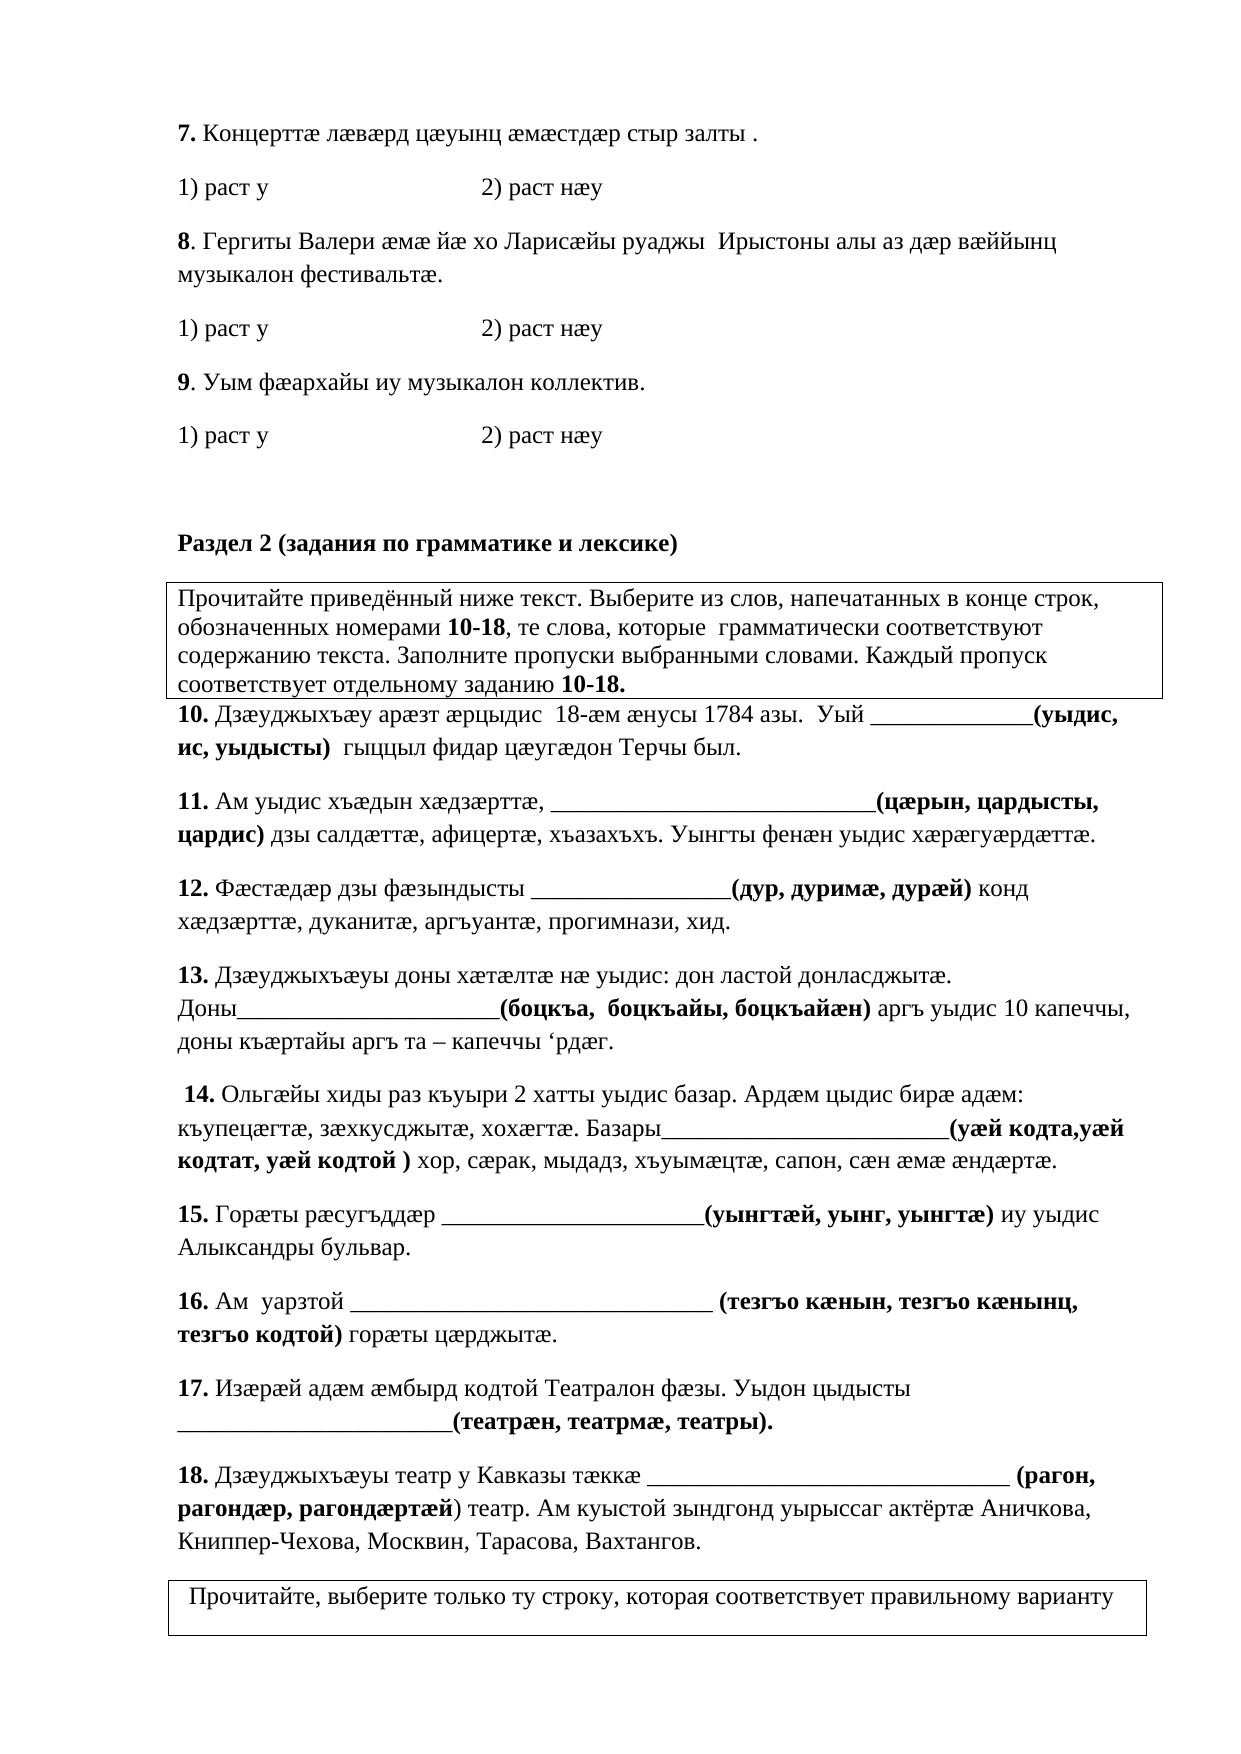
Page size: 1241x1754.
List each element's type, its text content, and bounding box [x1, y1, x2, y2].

text 1) раст у 2) раст нæу [177, 172, 1152, 201]
text 7. Концерттæ лæвæрд цæуынц æмæстдæр стыр залты . [177, 118, 1152, 147]
text 18. Дзæуджыхъæуы театр у Кавказы тæккæ _____________________________ (рагон, рагондæр, рагондæртæй) театр. Ам куыстой зындгонд уырыссаг актёртæ Аничкова, Книппер-Чехова, Москвин, Тарасова, Вахтангов. [177, 1460, 1152, 1555]
table_header Прочитайте приведённый ниже текст. Выберите из слов, напечатанных в конце строк, обозначенных номерами 10-18, те слова, которые грамматически соответствуют содержанию текста. Заполните пропуски выбранными словами. Каждый пропуск соответствует отдельному заданию 10-18. [167, 583, 1162, 698]
text 10. Дзæуджыхъæу арæзт æрцыдис 18-æм æнусы 1784 азы. Уый _____________(уыдис, ис, уыдысты) гыццыл фидар цæугæдон Терчы был. [177, 699, 1152, 761]
text 17. Изæрæй адæм æмбырд кодтой Театралон фæзы. Уыдон цыдысты ______________________(театрæн, театрмæ, театры). [177, 1373, 1152, 1435]
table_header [169, 1581, 1146, 1635]
text 14. Ольгæйы хиды раз къуыри 2 хатты уыдис базар. Ардæм цыдис бирæ адæм: къупецæгтæ, зæхкусджытæ, хохæгтæ. Базары_______________________(уæй кодта,уæй кодтат, уæй кодтой ) хор, сæрак, мыдадз, хъуымæцтæ, сапон, сæн æмæ æндæртæ. [177, 1079, 1152, 1174]
text 16. Ам уарзтой _____________________________ (тезгъо кæнын, тезгъо кæнынц, тезгъо кодтой) горæты цæрджытæ. [177, 1286, 1152, 1348]
text 11. Ам уыдис хъæдын хæдзæрттæ, __________________________(цæрын, цардысты, цардис) дзы салдæттæ, афицертæ, хъазахъхъ. Уынгты фенæн уыдис хæрæгуæрдæттæ. [177, 786, 1152, 848]
text 15. Горæты рæсугъддæр _____________________(уынгтæй, уынг, уынгтæ) иу уыдис Алыксандры бульвар. [177, 1199, 1152, 1261]
text 8. Гергиты Валери æмæ йæ хо Ларисæйы руаджы Ирыстоны алы аз дæр вæййынц музыкалон фестивальтæ. [177, 226, 1152, 288]
text 12. Фæстæдæр дзы фæзындысты ________________(дур, дуримæ, дурæй) конд хæдзæрттæ, дуканитæ, аргъуантæ, прогимнази, хид. [177, 873, 1152, 934]
text 13. Дзæуджыхъæуы доны хæтæлтæ нæ уыдис: дон ластой донласджытæ. Доны_____________________(боцкъа, боцкъайы, боцкъайæн) аргъ уыдис 10 капеччы, доны къæртайы аргъ та – капеччы ‘рдæг. [177, 960, 1152, 1054]
text Раздел 2 (задания по грамматике и лексике) [177, 528, 1152, 557]
text 9. Уым фæархайы иу музыкалон коллектив. [177, 367, 1152, 395]
text 1) раст у 2) раст нæу [177, 313, 1152, 341]
text 1) раст у 2) раст нæу [177, 420, 1152, 449]
